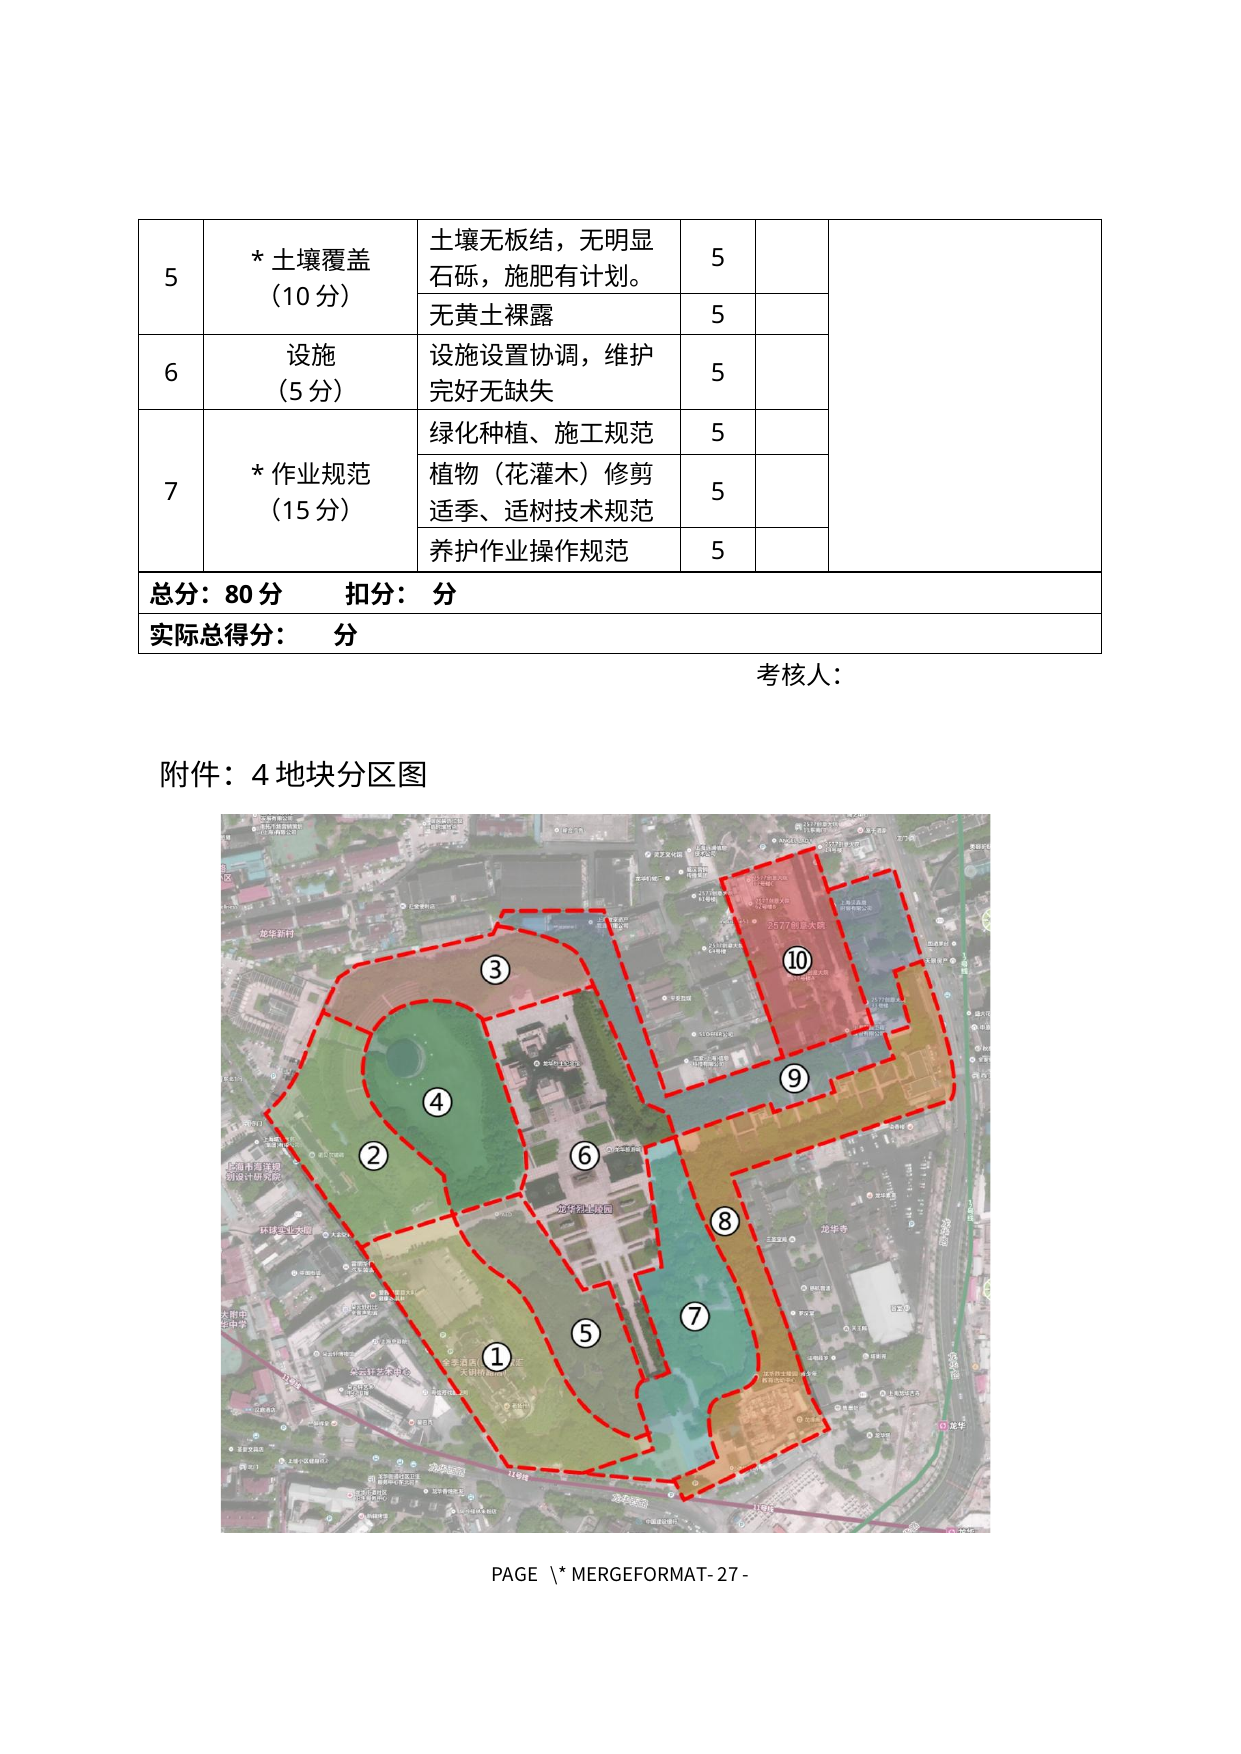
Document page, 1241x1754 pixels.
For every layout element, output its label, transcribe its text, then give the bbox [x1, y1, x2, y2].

table_cell 养护作业操作规范 [418, 528, 680, 571]
table_cell 5 [681, 410, 755, 454]
table_cell * 土壤覆盖 （10分） [204, 220, 417, 333]
table_cell 5 [681, 220, 755, 293]
table_cell [756, 220, 828, 293]
table_cell 5 [139, 220, 203, 333]
table_cell 设施 （5分） [204, 335, 417, 408]
table_cell 5 [681, 455, 755, 527]
table_cell [756, 335, 828, 408]
table_cell [756, 455, 828, 527]
table_cell [756, 528, 828, 571]
table_cell 6 [139, 335, 203, 408]
table_cell [756, 294, 828, 333]
table_cell 5 [681, 294, 755, 333]
picture [220, 814, 991, 1533]
table_cell 设施设置协调，维护完好无缺失 [418, 335, 680, 408]
table_cell 7 [139, 410, 203, 571]
table_cell 5 [681, 528, 755, 571]
table_cell 土壤无板结，无明显石砾，施肥有计划。 [418, 220, 680, 293]
text 附件：4地块分区图 [159, 751, 1081, 793]
text 考核人： [159, 654, 856, 692]
table_cell [756, 410, 828, 454]
table_cell 实际总得分： 分 [139, 614, 1101, 653]
table_cell * 作业规范 （15分） [204, 410, 417, 571]
table_cell 植物（花灌木）修剪适季、适树技术规范 [418, 455, 680, 527]
table_cell 绿化种植、施工规范 [418, 410, 680, 454]
table_cell 5 [681, 335, 755, 408]
table_cell 无黄土裸露 [418, 294, 680, 333]
table_cell 总分：80分 扣分： 分 [139, 573, 1101, 612]
